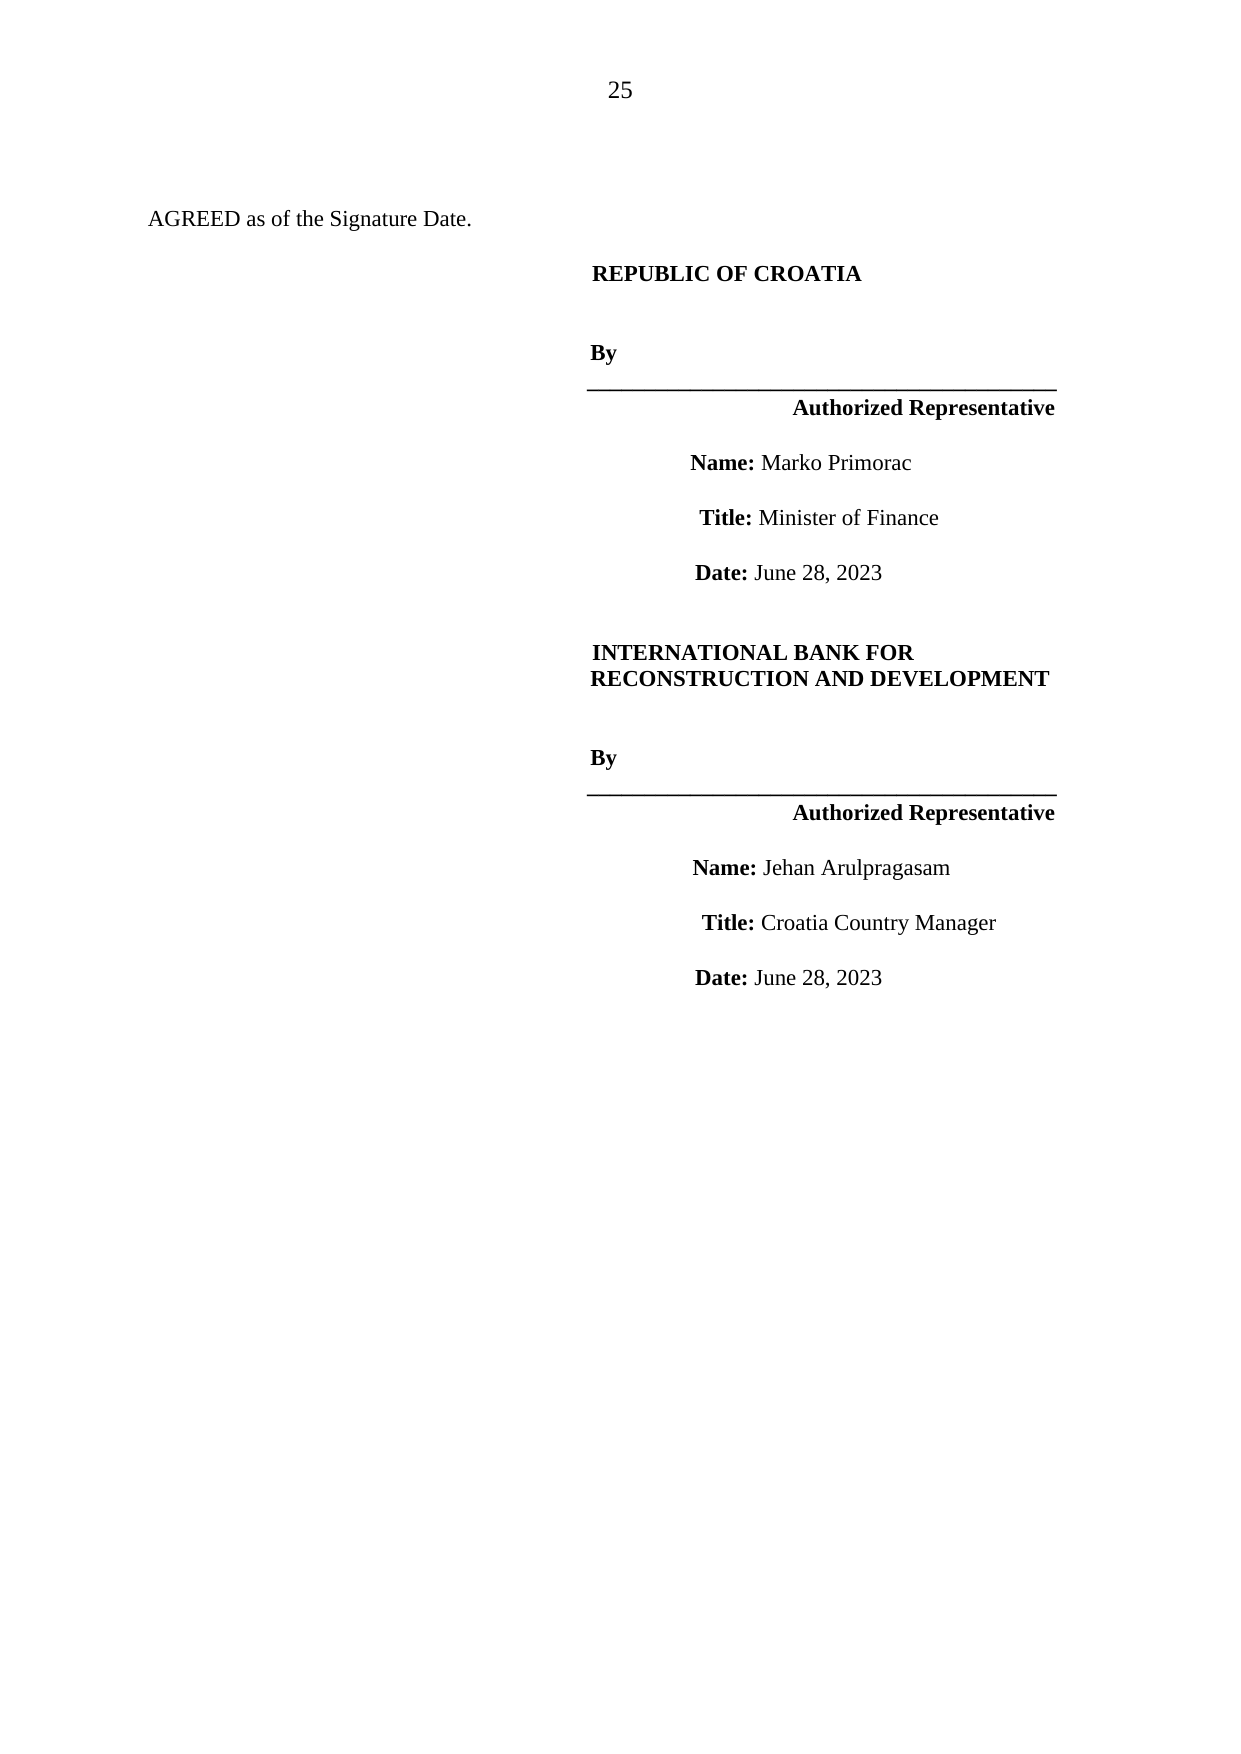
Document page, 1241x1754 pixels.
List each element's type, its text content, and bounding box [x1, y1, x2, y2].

text Date: June 28, 2023 [148, 557, 1093, 586]
text By [373, 339, 1093, 366]
text INTERNATIONAL BANK FOR [517, 639, 1130, 665]
text RECONSTRUCTION AND DEVELOPMENT [148, 665, 1130, 691]
text Title: Croatia Country Manager [148, 907, 1093, 936]
text Authorized Representative [148, 394, 1055, 421]
text Date: June 28, 2023 [148, 962, 1093, 991]
text Name: Jehan Arulpragasam [148, 852, 1093, 881]
text Title: Minister of Finance [148, 502, 1093, 531]
text _________________________________________ [148, 366, 1093, 394]
text Authorized Representative [148, 799, 1055, 826]
text By [373, 744, 1093, 771]
text Name: Marko Primorac /n1/ [148, 447, 1093, 476]
text _________________________________________ [148, 771, 1093, 799]
text REPUBLIC OF CROATIA [517, 260, 1093, 287]
text AGREED as of the Signature Date. [148, 205, 1093, 231]
